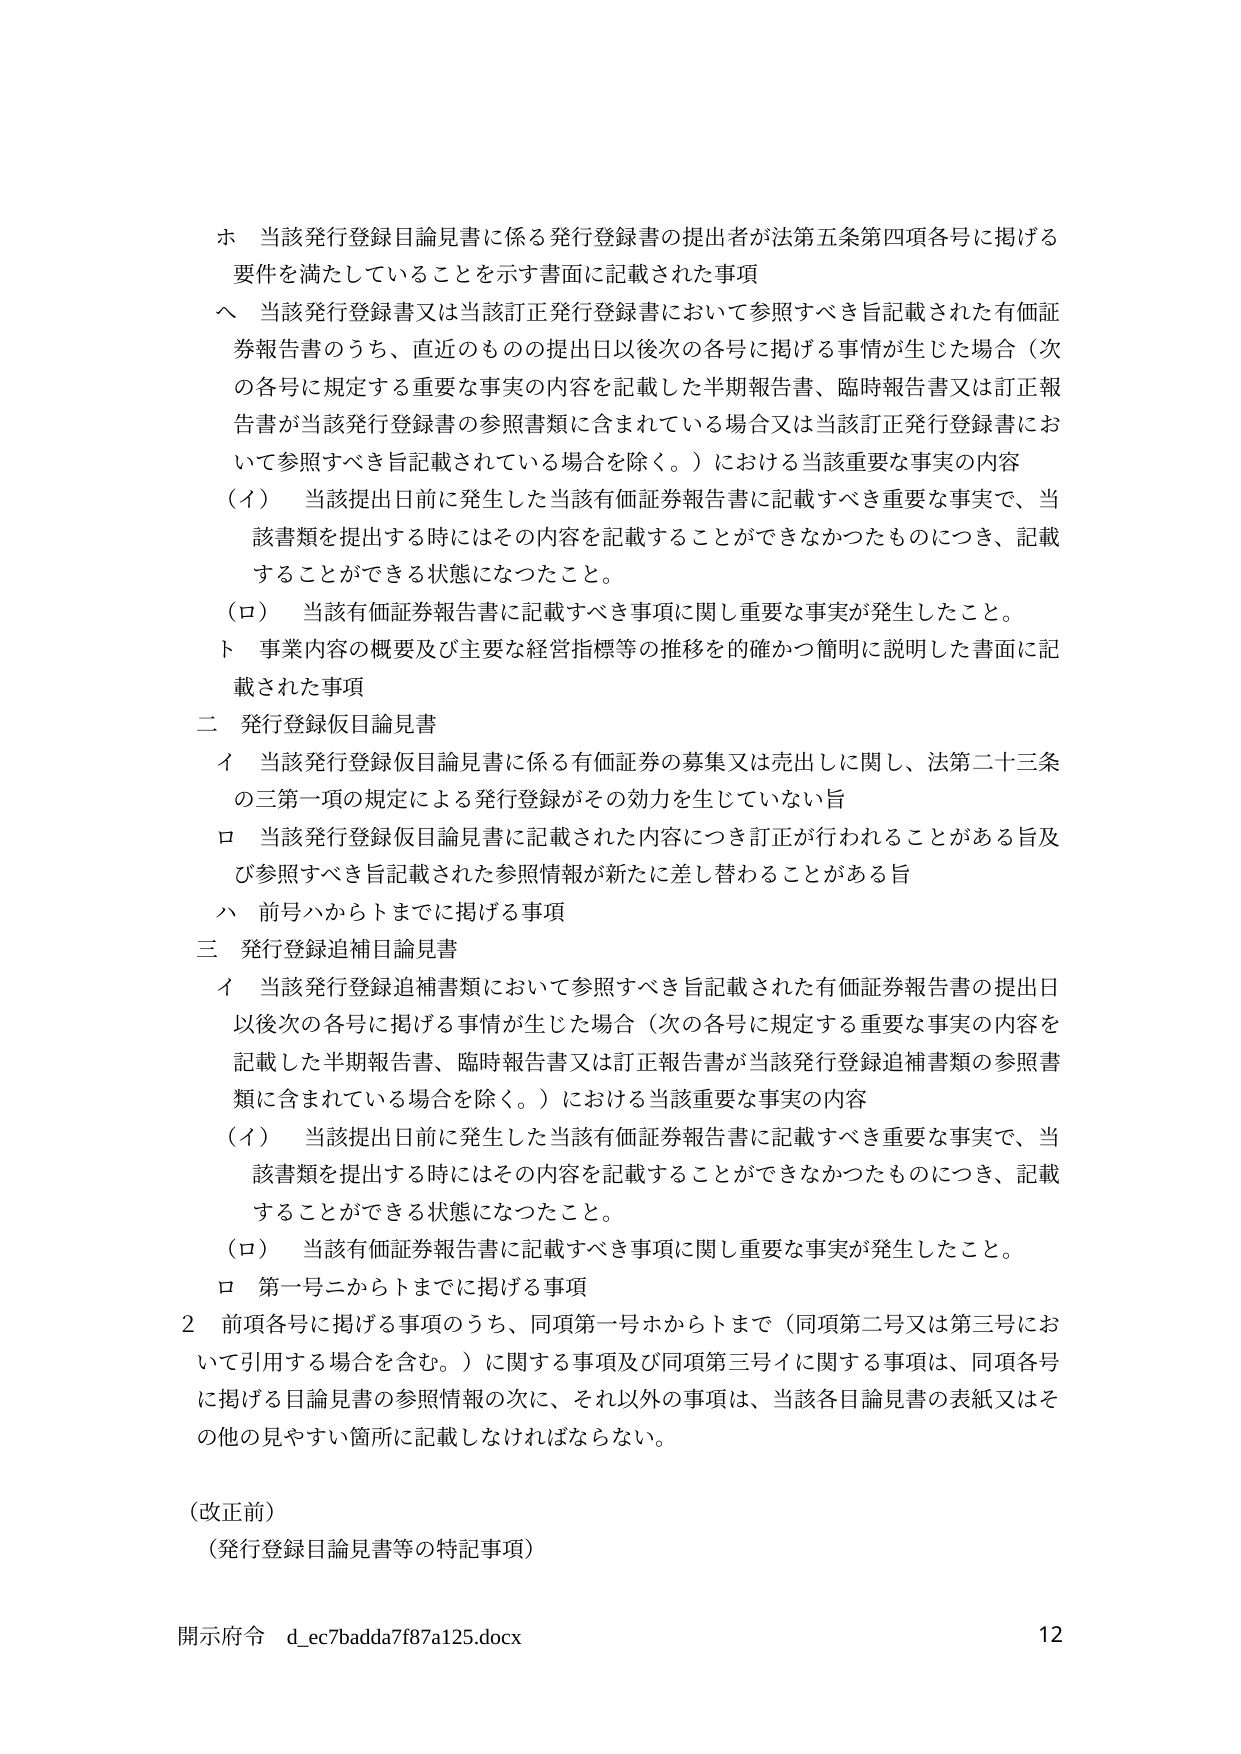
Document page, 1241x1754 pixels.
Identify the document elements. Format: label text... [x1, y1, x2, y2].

text イ 当該発行登録仮目論見書に係る有価証券の募集又は売出しに関し、法第二十三条の三第一項の規定による発行登録がその効力を生じていない旨 [215, 742, 1063, 817]
text （発行登録目論見書等の特記事項） [196, 1529, 1063, 1567]
text 二 発行登録仮目論見書 [196, 704, 1063, 742]
text ロ 当該発行登録仮目論見書に記載された内容につき訂正が行われることがある旨及び参照すべき旨記載された参照情報が新たに差し替わることがある旨 [215, 817, 1063, 892]
text イ 当該発行登録追補書類において参照すべき旨記載された有価証券報告書の提出日以後次の各号に掲げる事情が生じた場合（次の各号に規定する重要な事実の内容を記載した半期報告書、臨時報告書又は訂正報告書が当該発行登録追補書類の参照書類に含まれている場合を除く。）における当該重要な事実の内容 [215, 967, 1063, 1117]
text へ 当該発行登録書又は当該訂正発行登録書において参照すべき旨記載された有価証券報告書のうち、直近のものの提出日以後次の各号に掲げる事情が生じた場合（次の各号に規定する重要な事実の内容を記載した半期報告書、臨時報告書又は訂正報告書が当該発行登録書の参照書類に含まれている場合又は当該訂正発行登録書において参照すべき旨記載されている場合を除く。）における当該重要な事実の内容 [215, 292, 1063, 479]
text （改正前） [177, 1492, 1063, 1529]
text （ロ） 当該有価証券報告書に記載すべき事項に関し重要な事実が発生したこと。 [215, 1229, 1063, 1267]
text ト 事業内容の概要及び主要な経営指標等の推移を的確かつ簡明に説明した書面に記載された事項 [215, 629, 1063, 704]
text （イ） 当該提出日前に発生した当該有価証券報告書に記載すべき重要な事実で、当該書類を提出する時にはその内容を記載することができなかつたものにつき、記載することができる状態になつたこと。 [215, 479, 1063, 592]
text ２ 前項各号に掲げる事項のうち、同項第一号ホからトまで（同項第二号又は第三号において引用する場合を含む。）に関する事項及び同項第三号イに関する事項は、同項各号に掲げる目論見書の参照情報の次に、それ以外の事項は、当該各目論見書の表紙又はその他の見やすい箇所に記載しなければならない。 [177, 1304, 1063, 1454]
text （ロ） 当該有価証券報告書に記載すべき事項に関し重要な事実が発生したこと。 [215, 592, 1063, 629]
text ロ 第一号ニからトまでに掲げる事項 [215, 1267, 1063, 1304]
text 三 発行登録追補目論見書 [196, 929, 1063, 967]
text （イ） 当該提出日前に発生した当該有価証券報告書に記載すべき重要な事実で、当該書類を提出する時にはその内容を記載することができなかつたものにつき、記載することができる状態になつたこと。 [215, 1117, 1063, 1229]
text ハ 前号ハからトまでに掲げる事項 [215, 892, 1063, 929]
text ホ 当該発行登録目論見書に係る発行登録書の提出者が法第五条第四項各号に掲げる要件を満たしていることを示す書面に記載された事項 [215, 217, 1063, 292]
